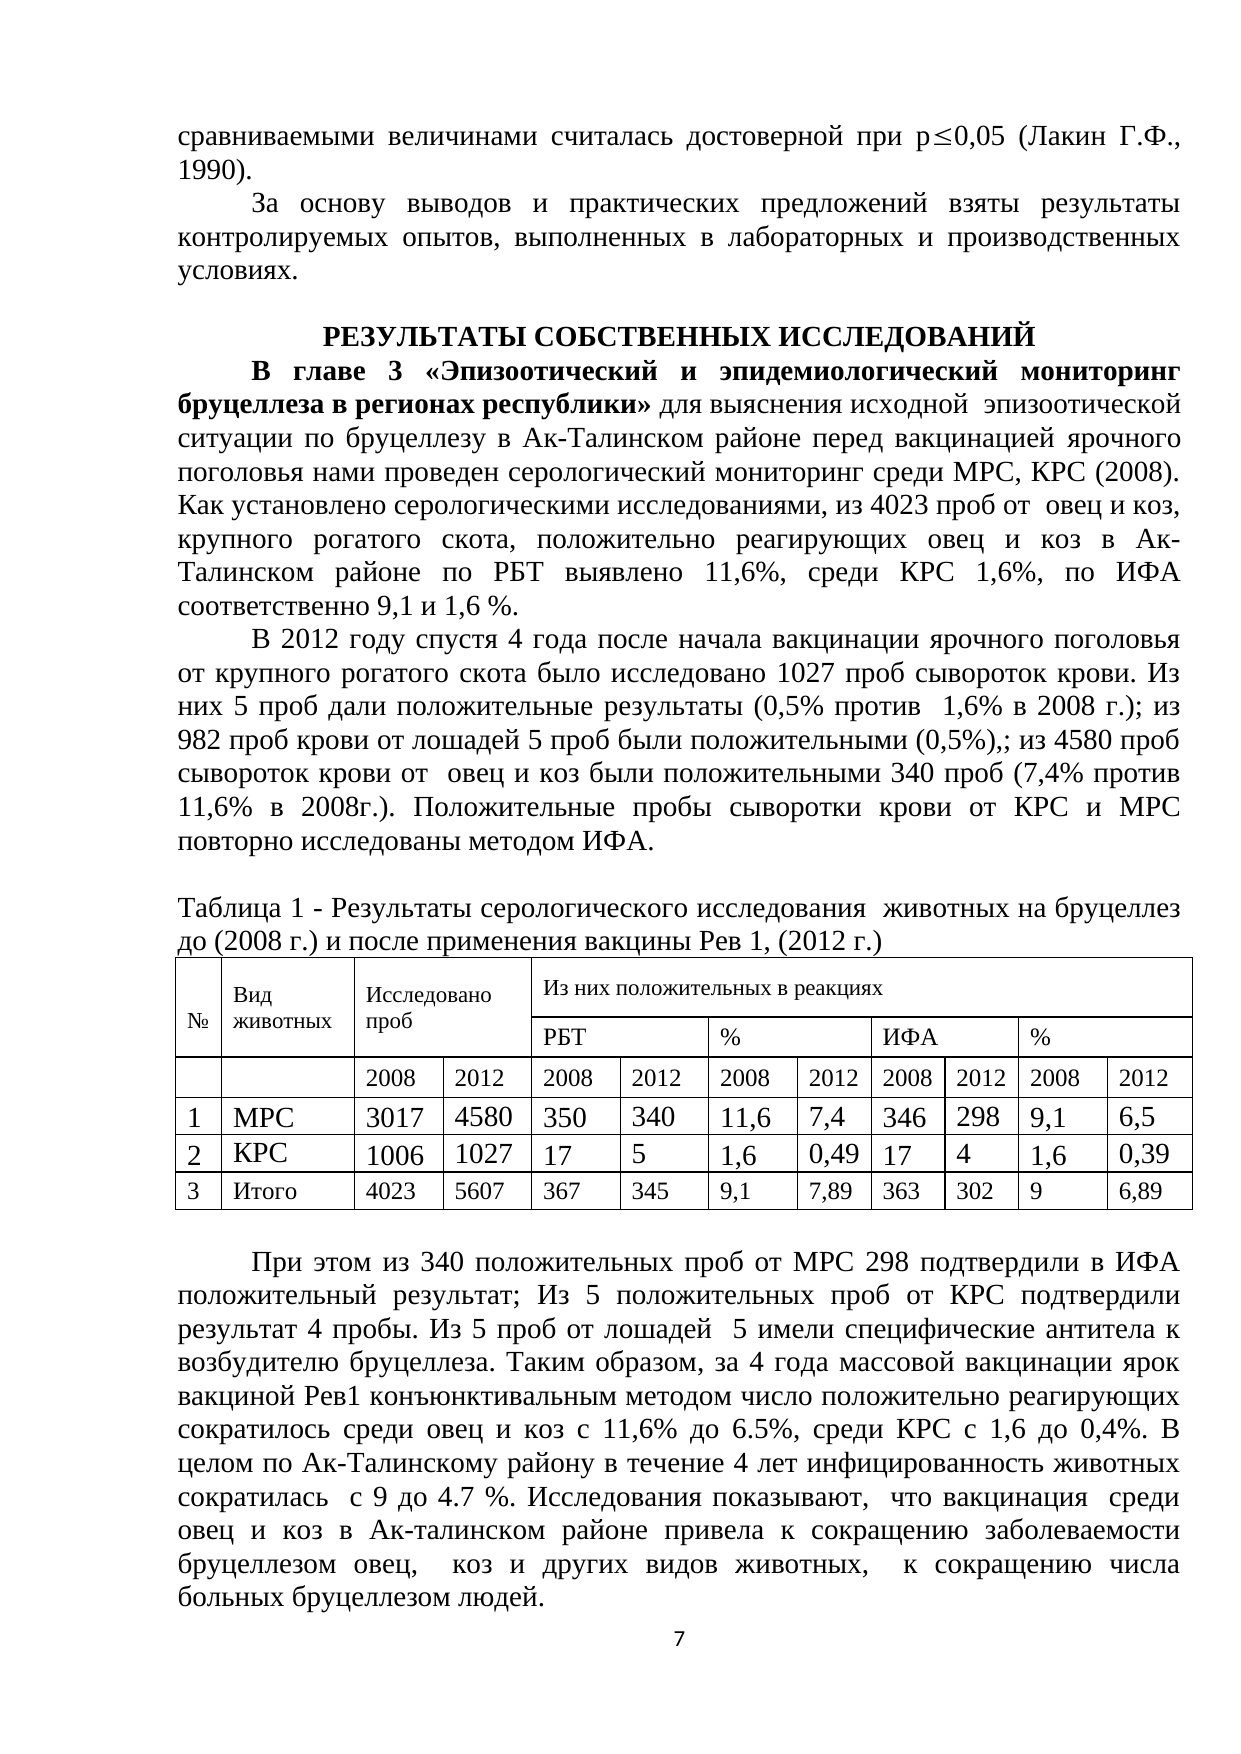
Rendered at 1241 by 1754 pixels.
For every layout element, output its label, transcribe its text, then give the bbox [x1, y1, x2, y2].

table_cell 2008 [532, 1058, 620, 1097]
table_cell 11,6 [709, 1098, 797, 1134]
table_cell 2008 [1019, 1058, 1107, 1097]
text РЕЗУЛЬТАТЫ СОБСТВЕННЫХ ИССЛЕДОВАНИЙ [177, 319, 1181, 353]
table_cell 2012 [444, 1058, 531, 1097]
table_cell Итого [222, 1173, 354, 1209]
table_cell 2012 [798, 1058, 871, 1097]
table_cell [176, 1058, 221, 1097]
text В 2012 году спустя 4 года после начала вакцинации ярочного поголовья от крупного рогатого скота было исследовано 1027 проб сывороток крови. Из них 5 проб дали положительные результаты (0,5% против 1,6% в 2008 г.); из 982 проб крови от лошадей 5 проб были положительными (0,5%),; из 4580 проб сывороток крови от овец и коз были положительными 340 проб (7,4% против 11,6% в 2008г.). Положительные пробы сыворотки крови от КРС и МРС повторно исследованы методом ИФА. [177, 621, 1181, 856]
text За основу выводов и практических предложений взяты результаты контролируемых опытов, выполненных в лабораторных и производственных условиях. [177, 185, 1181, 286]
table_header Вид животных [222, 958, 354, 1056]
table_cell 302 [946, 1173, 1018, 1209]
table_cell 3 [176, 1173, 221, 1209]
table_cell 6,89 [1108, 1173, 1192, 1209]
table_cell 345 [621, 1173, 708, 1209]
table_cell 363 [872, 1173, 944, 1209]
table_cell 6,5 [1108, 1098, 1192, 1134]
table_cell 346 [872, 1098, 944, 1134]
table_cell 4 [946, 1135, 1018, 1171]
table_cell 2012 [946, 1058, 1018, 1097]
table_cell 9 [1019, 1173, 1107, 1209]
table_cell 3017 [355, 1098, 443, 1134]
table_cell [222, 1058, 354, 1097]
table_cell 7,4 [798, 1098, 871, 1134]
table_cell 2008 [709, 1058, 797, 1097]
table_cell 1,6 [1019, 1135, 1107, 1171]
table_cell 2012 [1108, 1058, 1192, 1097]
table_cell 367 [532, 1173, 620, 1209]
table_cell 298 [946, 1098, 1018, 1134]
table_cell 9,1 [1019, 1098, 1107, 1134]
text При этом из 340 положительных проб от МРС 298 подтвердили в ИФА положительный результат; Из 5 положительных проб от КРС подтвердили результат 4 пробы. Из 5 проб от лошадей 5 имели специфические антитела к возбудителю бруцеллеза. Таким образом, за 4 года массовой вакцинации ярок вакциной Рев1 конъюнктивальным методом число положительно реагирующих сократилось среди овец и коз с 11,6% до 6.5%, среди КРС с 1,6 до 0,4%. В целом по Ак-Талинскому району в течение 4 лет инфицированность животных сократилась с 9 до 4.7 %. Исследования показывают, что вакцинация среди овец и коз в Ак-талинском районе привела к сокращению заболеваемости бруцеллезом овец, коз и других видов животных, к сокращению числа больных бруцеллезом людей. [177, 1244, 1181, 1613]
table_cell 9,1 [709, 1173, 797, 1209]
table_cell 2008 [872, 1058, 944, 1097]
table_cell 1 [176, 1098, 221, 1134]
table_cell КРС [222, 1135, 354, 1171]
table_header Из них положительных в реакциях [532, 958, 1192, 1016]
text В главе 3 «Эпизоотический и эпидемиологический мониторинг бруцеллеза в регионах республики» для выяснения исходной эпизоотической ситуации по бруцеллезу в Ак-Талинском районе перед вакцинацией ярочного поголовья нами проведен серологический мониторинг среди МРС, КРС (2008). Как установлено серологическими исследованиями, из 4023 проб от овец и коз, крупного рогатого скота, положительно реагирующих овец и коз в Ак-Талинском районе по РБТ выявлено 11,6%, среди КРС 1,6%, по ИФА соответственно 9,1 и 1,6 %. [177, 353, 1181, 621]
table_cell 0,49 [798, 1135, 871, 1171]
table_cell ИФА [872, 1018, 1018, 1056]
table_cell % [1019, 1018, 1192, 1056]
table_cell 1,6 [709, 1135, 797, 1171]
table_cell 1006 [355, 1135, 443, 1171]
table_cell РБТ [532, 1018, 708, 1056]
table_header № [176, 958, 221, 1056]
table_cell 2012 [621, 1058, 708, 1097]
table_cell 17 [872, 1135, 944, 1171]
table_cell 1027 [444, 1135, 531, 1171]
table_cell 17 [532, 1135, 620, 1171]
table_cell % [709, 1018, 871, 1056]
table_cell 5 [621, 1135, 708, 1171]
table_cell 0,39 [1108, 1135, 1192, 1171]
table_cell 4023 [355, 1173, 443, 1209]
table_cell 2008 [355, 1058, 443, 1097]
table_cell 340 [621, 1098, 708, 1134]
table_header Исследовано проб [355, 958, 531, 1056]
table_cell МРС [222, 1098, 354, 1134]
table_cell 2 [176, 1135, 221, 1171]
text Таблица 1 - Результаты серологического исследования животных на бруцеллез до (2008 г.) и после применения вакцины Рев 1, (2012 г.) [177, 890, 1181, 957]
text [177, 118, 1181, 185]
table_cell 4580 [444, 1098, 531, 1134]
table_cell 7,89 [798, 1173, 871, 1209]
table_cell 5607 [444, 1173, 531, 1209]
table_cell 350 [532, 1098, 620, 1134]
